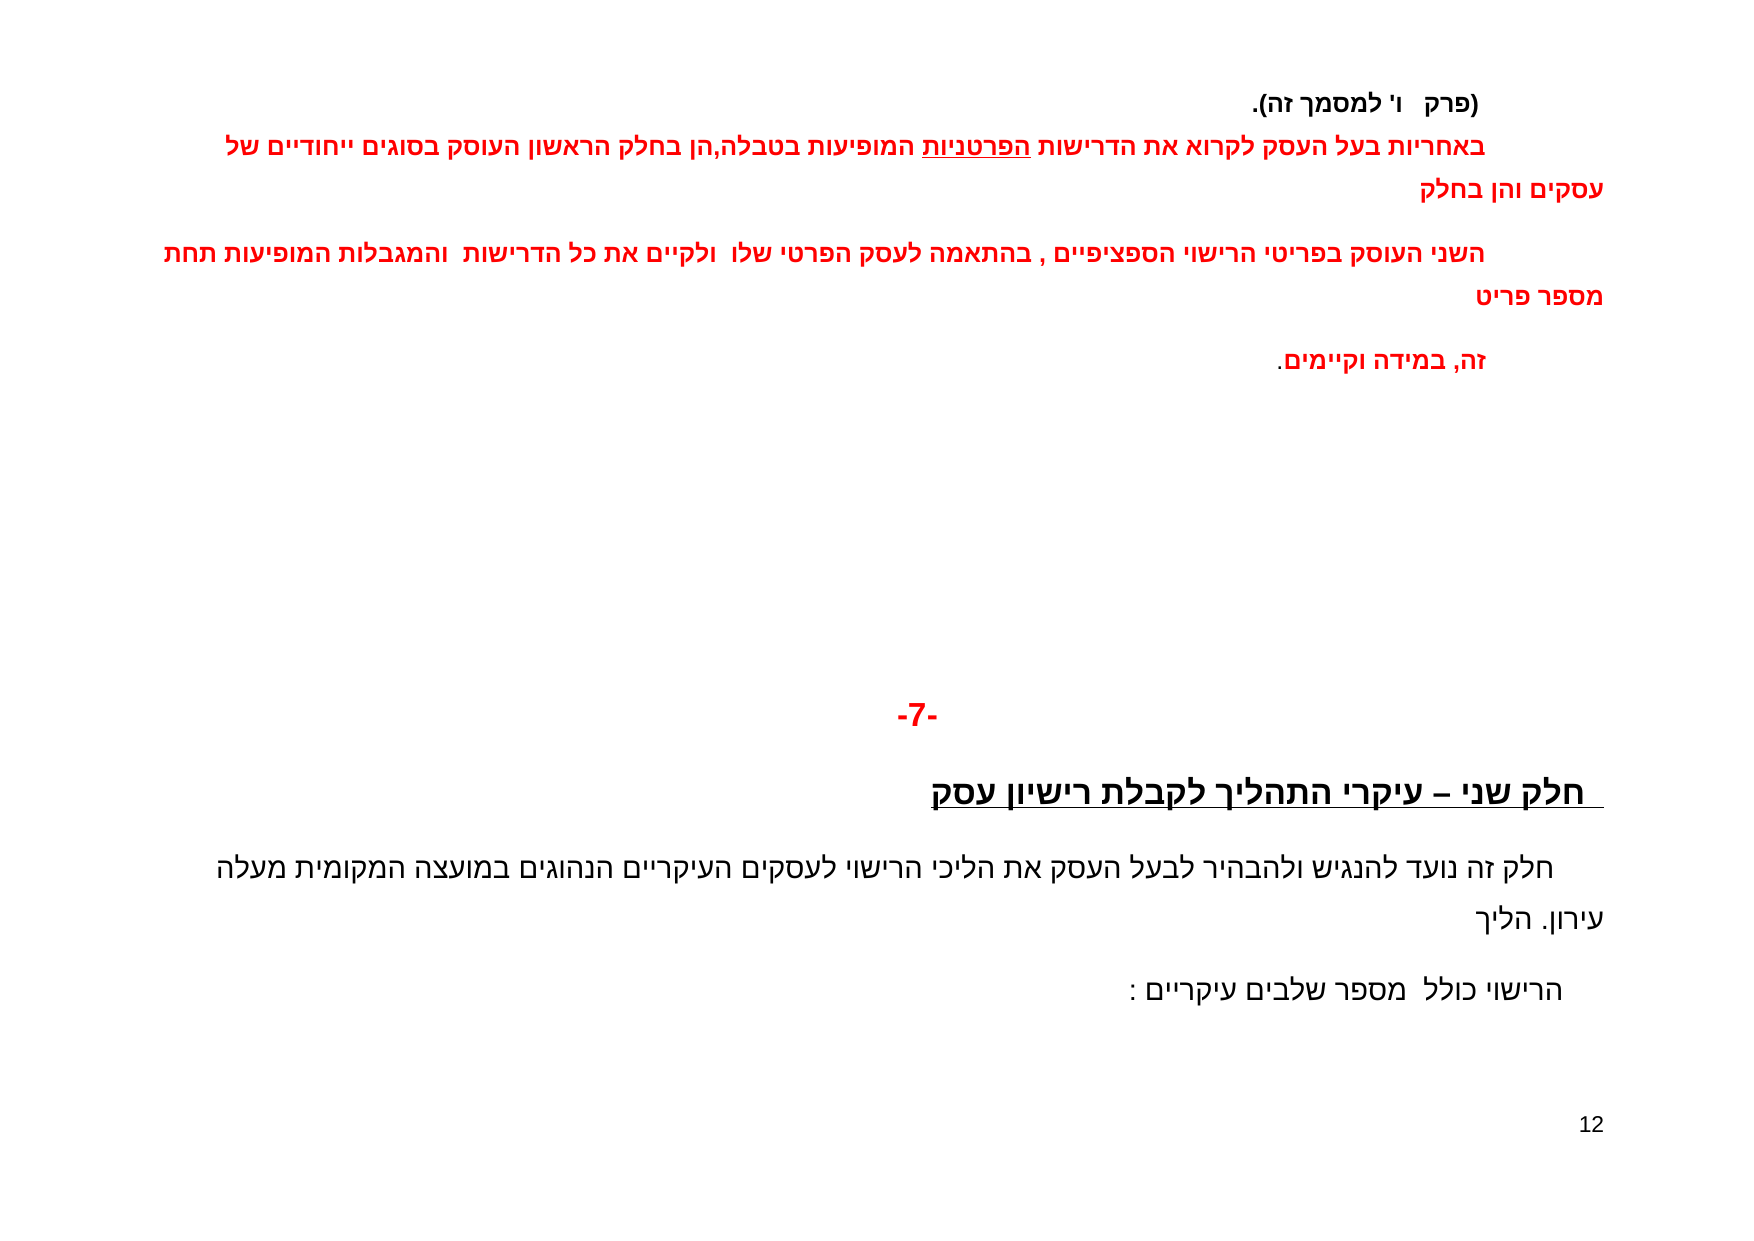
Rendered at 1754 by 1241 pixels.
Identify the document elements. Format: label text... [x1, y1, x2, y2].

text השני העוסק בפריטי הרישוי הספציפיים , בהתאמה לעסק הפרטי שלו ולקיים את כל הדרישות והמגבלות המופיעות תחת מספר פריט [150, 239, 1604, 311]
text -7- [150, 695, 1604, 733]
text זה, במידה וקיימים. [150, 346, 1604, 375]
text חלק שני – עיקרי התהליך לקבלת רישיון עסק [150, 773, 1604, 812]
text הרישוי כולל מספר שלבים עיקריים : [150, 973, 1604, 1007]
text חלק זה נועד להנגיש ולהבהיר לבעל העסק את הליכי הרישוי לעסקים העיקריים הנהוגים במועצה המקומית מעלה עירון. הליך [150, 852, 1604, 935]
text (פרק ו' למסמך זה). באחריות בעל העסק לקרוא את הדרישות הפרטניות המופיעות בטבלה,הן בחלק הראשון העוסק בסוגים ייחודיים של עסקים והן בחלק [150, 89, 1604, 204]
